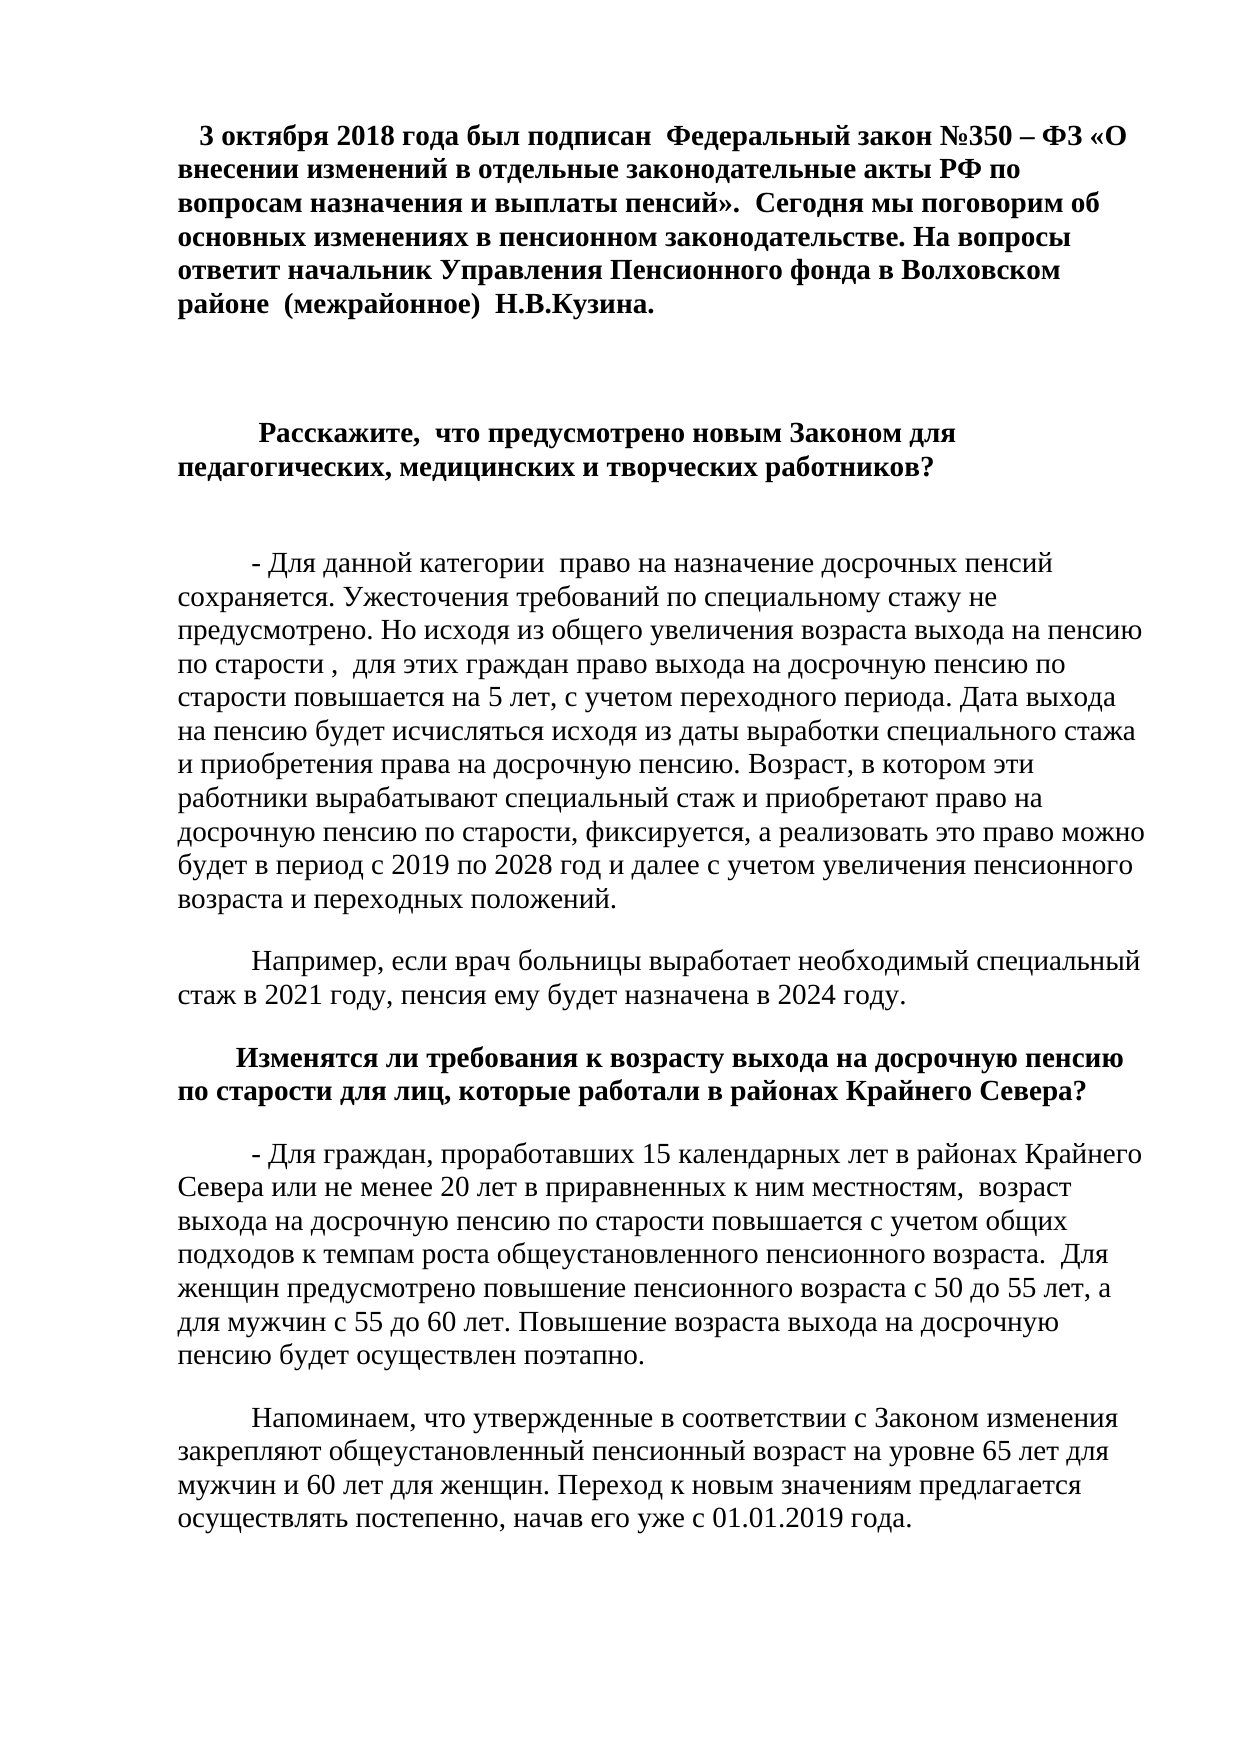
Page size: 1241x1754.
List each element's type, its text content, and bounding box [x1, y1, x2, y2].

text Расскажите, что предусмотрено новым Законом для педагогических, медицинских и творческих работников? [177, 416, 1152, 483]
text - Для данной категории право на назначение досрочных пенсий сохраняется. Ужесточения требований по специальному стажу не предусмотрено. Но исходя из общего увеличения возраста выхода на пенсию по старости , для этих граждан право выхода на досрочную пенсию по старости повышается на 5 лет, с учетом переходного периода. Дата выхода на пенсию будет исчисляться исходя из даты выработки специального стажа и приобретения права на досрочную пенсию. Возраст, в котором эти работники вырабатывают специальный стаж и приобретают право на досрочную пенсию по старости, фиксируется, а реализовать это право можно будет в период с 2019 по 2028 год и далее с учетом увеличения пенсионного возраста и переходных положений. [177, 545, 1152, 914]
text - Для граждан, проработавших 15 календарных лет в районах Крайнего Севера или не менее 20 лет в приравненных к ним местностям, возраст выхода на досрочную пенсию по старости повышается с учетом общих подходов к темпам роста общеустановленного пенсионного возраста. Для женщин предусмотрено повышение пенсионного возраста с 50 до 55 лет, а для мужчин с 55 до 60 лет. Повышение возраста выхода на досрочную пенсию будет осуществлен поэтапно. [177, 1136, 1152, 1371]
text Напоминаем, что утвержденные в соответствии с Законом изменения закрепляют общеустановленный пенсионный возраст на уровне 65 лет для мужчин и 60 лет для женщин. Переход к новым значениям предлагается осуществлять постепенно, начав его уже с 01.01.2019 года. [177, 1400, 1152, 1534]
text Изменятся ли требования к возрасту выхода на досрочную пенсию по старости для лиц, которые работали в районах Крайнего Севера? [177, 1040, 1152, 1107]
text 3 октября 2018 года был подписан Федеральный закон №350 – ФЗ «О внесении изменений в отдельные законодательные акты РФ по вопросам назначения и выплаты пенсий». Сегодня мы поговорим об основных изменениях в пенсионном законодательстве. На вопросы ответит начальник Управления Пенсионного фонда в Волховском районе (межрайонное) Н.В.Кузина. [177, 118, 1152, 319]
text Например, если врач больницы выработает необходимый специальный стаж в 2021 году, пенсия ему будет назначена в 2024 году. [177, 943, 1152, 1011]
